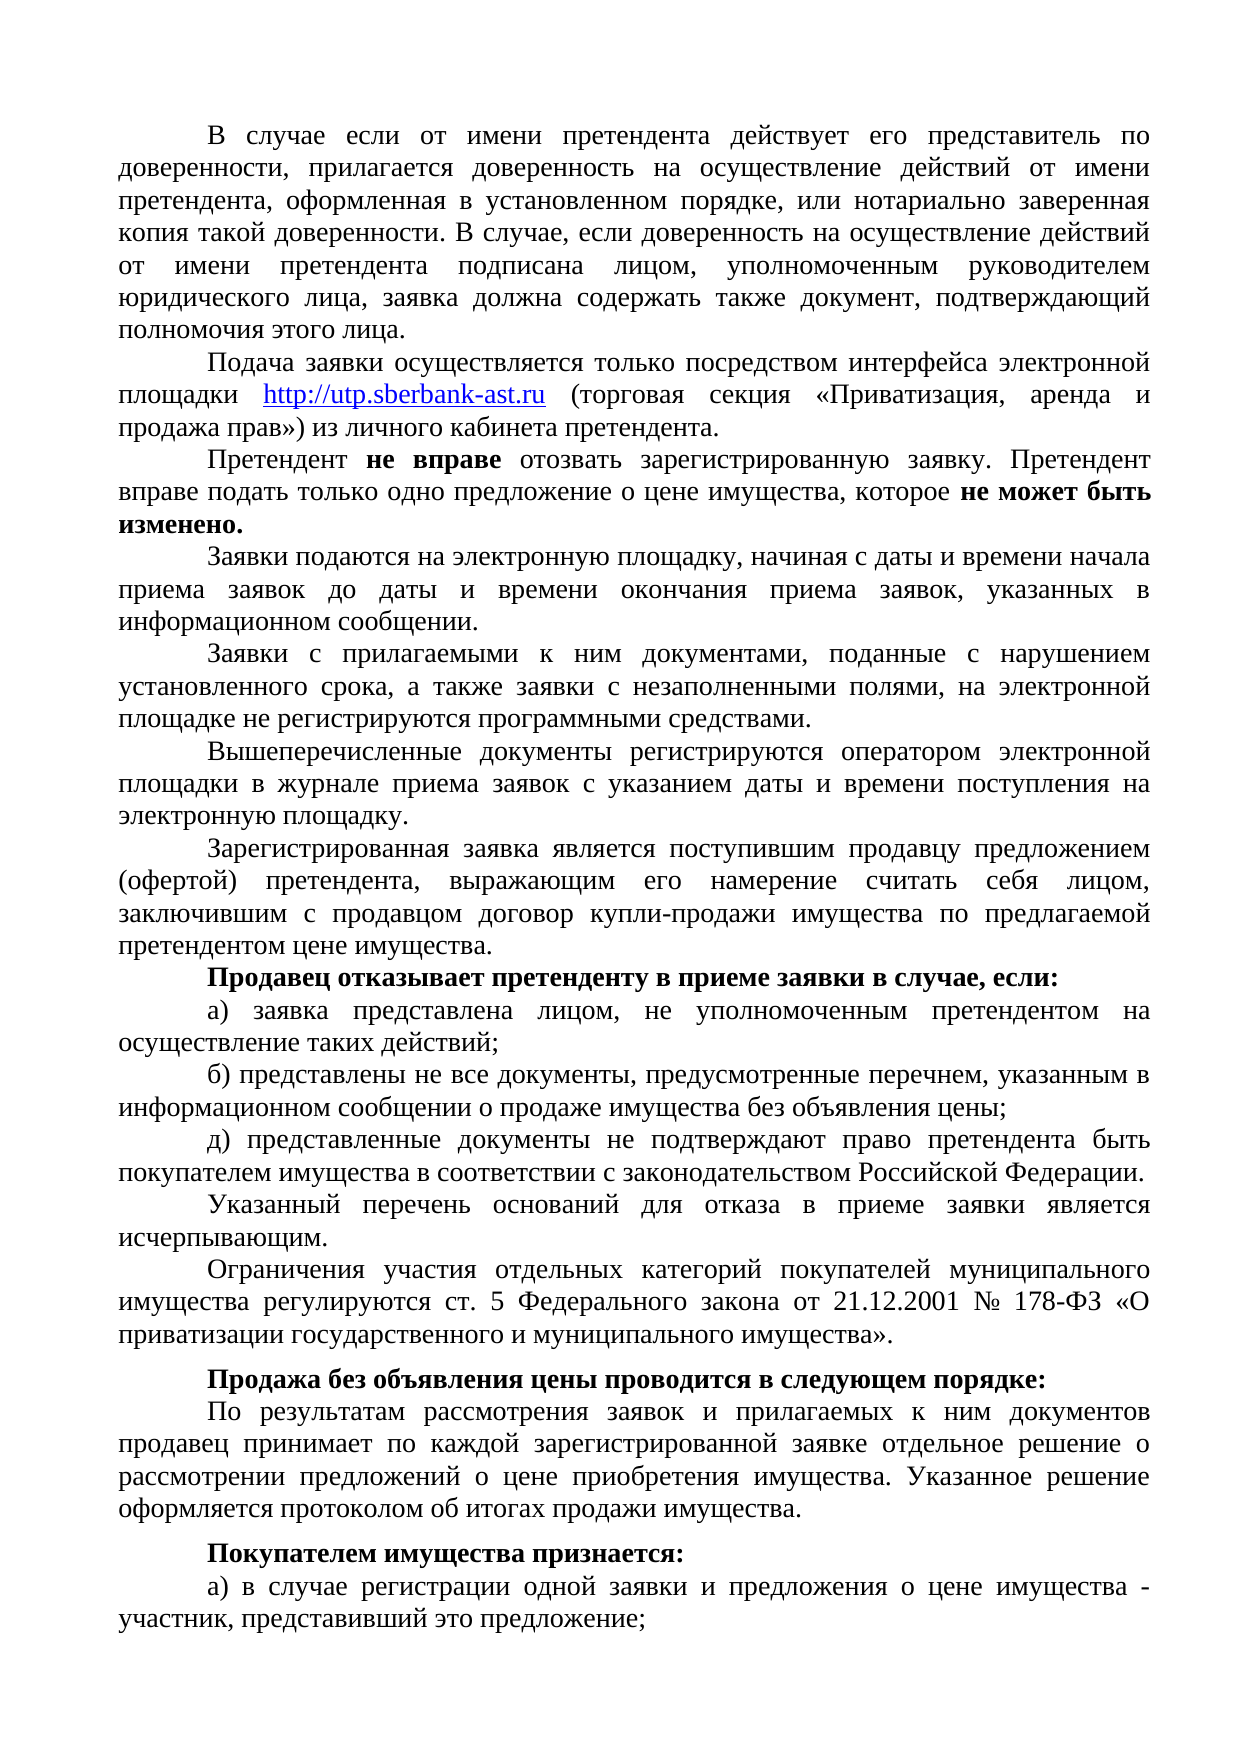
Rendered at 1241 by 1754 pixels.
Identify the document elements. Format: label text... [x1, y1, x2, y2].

text Подача заявки осуществляется только посредством интерфейса электронной площадки http://utp.sberbank-ast.ru (торговая секция «Приватизация, аренда и продажа прав») из личного кабинета претендента. [118, 345, 1152, 442]
text Заявки с прилагаемыми к ним документами, поданные с нарушением установленного срока, а также заявки с незаполненными полями, на электронной площадке не регистрируются программными средствами. [118, 636, 1152, 734]
text б) представлены не все документы, предусмотренные перечнем, указанным в информационном сообщении о продаже имущества без объявления цены; [118, 1058, 1152, 1122]
text а) в случае регистрации одной заявки и предложения о цене имущества - участник, представивший это предложение; [118, 1568, 1152, 1633]
text Вышеперечисленные документы регистрируются оператором электронной площадки в журнале приема заявок с указанием даты и времени поступления на электронную площадку. [118, 734, 1152, 831]
text В случае если от имени претендента действует его представитель по доверенности, прилагается доверенность на осуществление действий от имени претендента, оформленная в установленном порядке, или нотариально заверенная копия такой доверенности. В случае, если доверенность на осуществление действий от имени претендента подписана лицом, уполномоченным руководителем юридического лица, заявка должна содержать также документ, подтверждающий полномочия этого лица. [118, 118, 1152, 345]
text Ограничения участия отдельных категорий покупателей муниципального имущества регулируются ст. 5 Федерального закона от 21.12.2001 № 178-ФЗ «О приватизации государственного и муниципального имущества». [118, 1252, 1152, 1349]
text Претендент не вправе отозвать зарегистрированную заявку. Претендент вправе подать только одно предложение о цене имущества, которое не может быть изменено. [118, 442, 1152, 539]
text Зарегистрированная заявка является поступившим продавцу предложением (офертой) претендента, выражающим его намерение считать себя лицом, заключившим с продавцом договор купли-продажи имущества по предлагаемой претендентом цене имущества. [118, 831, 1152, 960]
text Указанный перечень оснований для отказа в приеме заявки является исчерпывающим. [118, 1187, 1152, 1252]
text Покупателем имущества признается: [118, 1536, 1152, 1568]
text Продажа без объявления цены проводится в следующем порядке: [118, 1362, 1152, 1394]
text Продавец отказывает претенденту в приеме заявки в случае, если: [118, 960, 1152, 993]
text а) заявка представлена лицом, не уполномоченным претендентом на осуществление таких действий; [118, 993, 1152, 1058]
text Заявки подаются на электронную площадку, начиная с даты и времени начала приема заявок до даты и времени окончания приема заявок, указанных в информационном сообщении. [118, 539, 1152, 636]
text д) представленные документы не подтверждают право претендента быть покупателем имущества в соответствии с законодательством Российской Федерации. [118, 1122, 1152, 1187]
text По результатам рассмотрения заявок и прилагаемых к ним документов продавец принимает по каждой зарегистрированной заявке отдельное решение о рассмотрении предложений о цене приобретения имущества. Указанное решение оформляется протоколом об итогах продажи имущества. [118, 1394, 1152, 1524]
